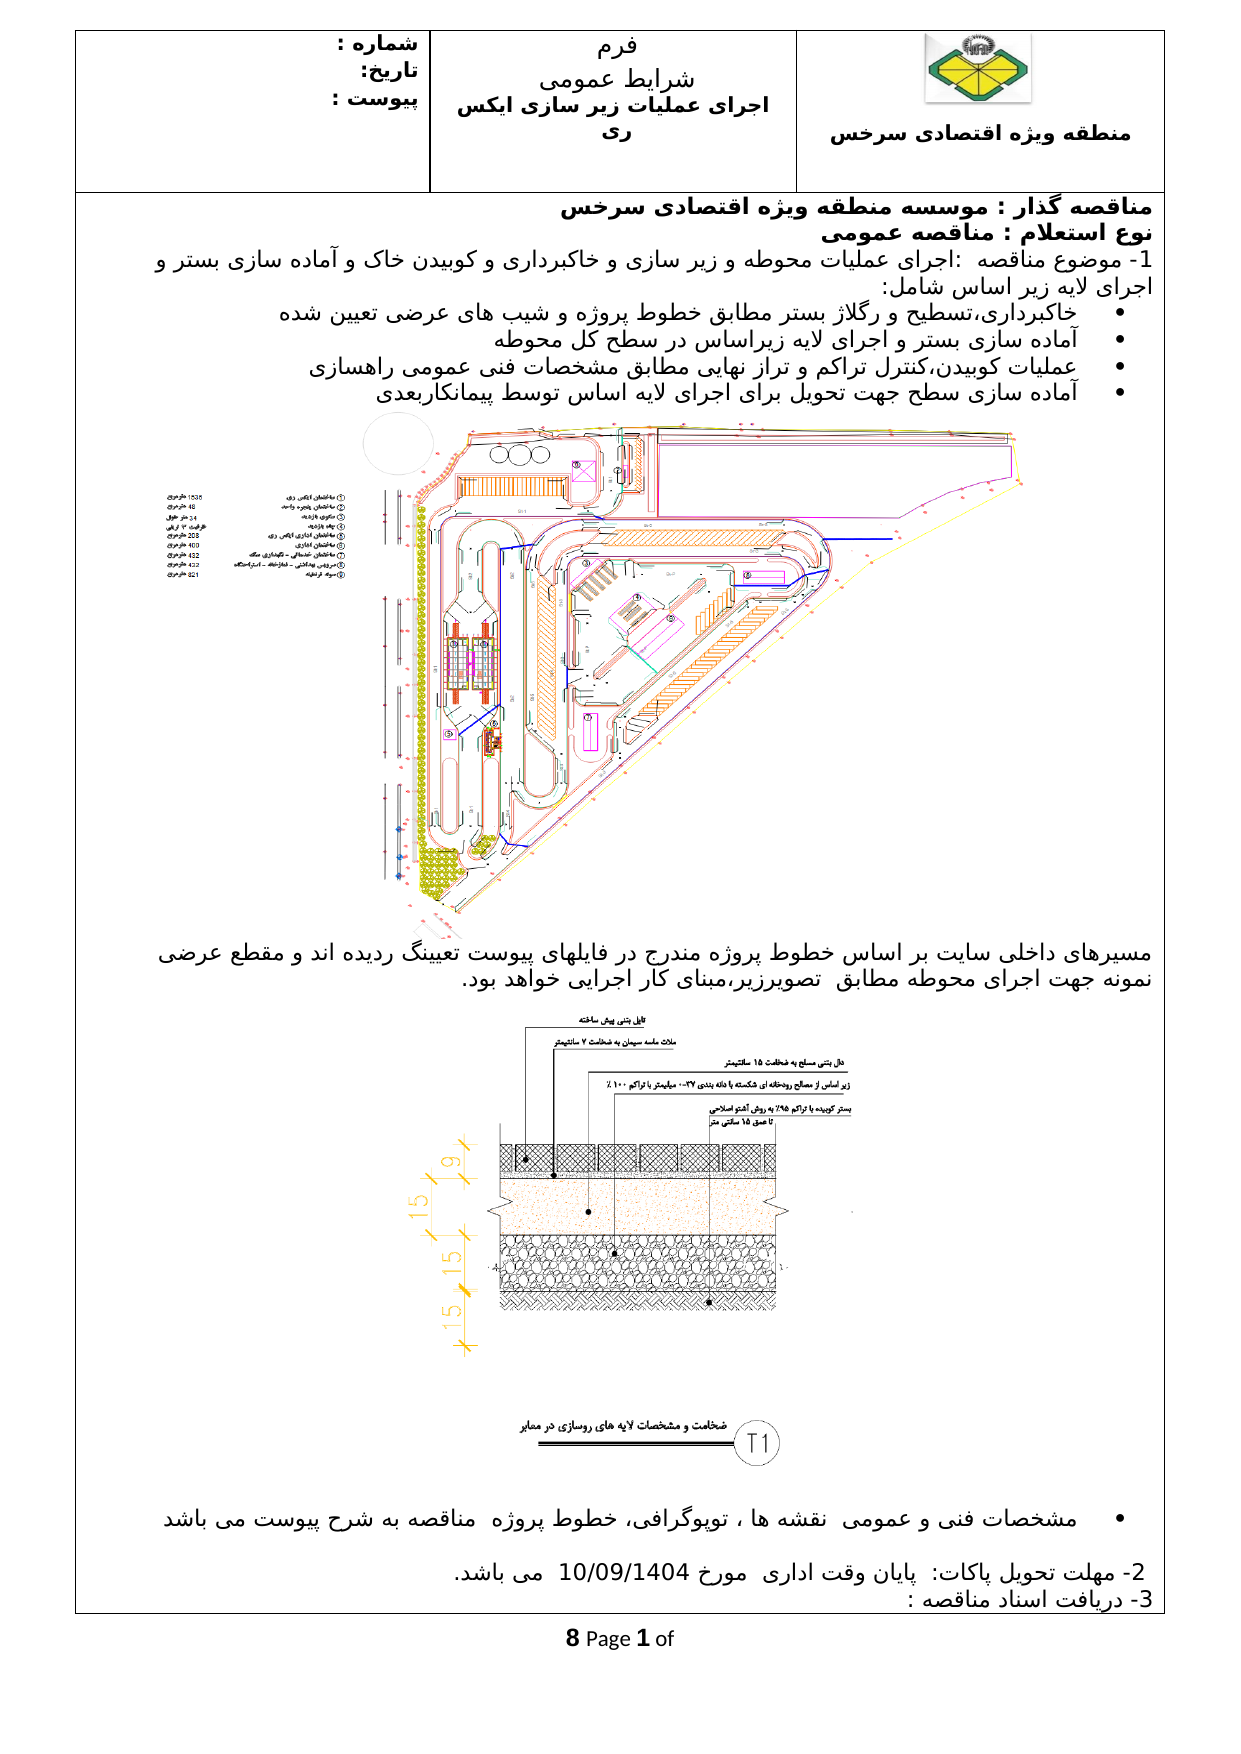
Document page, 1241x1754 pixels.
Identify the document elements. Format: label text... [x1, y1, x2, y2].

table_header شماره : تاریخ: پیوست : [76, 31, 429, 192]
table_header فرم شرایط عمومی اجرای عملیات زیر سازی ایکس ری [431, 31, 796, 192]
picture [156, 406, 1028, 939]
picture [388, 992, 870, 1505]
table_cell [76, 193, 1164, 1613]
table_header منطقه ویژه اقتصادی سرخس [797, 31, 1164, 192]
picture [919, 31, 1037, 108]
